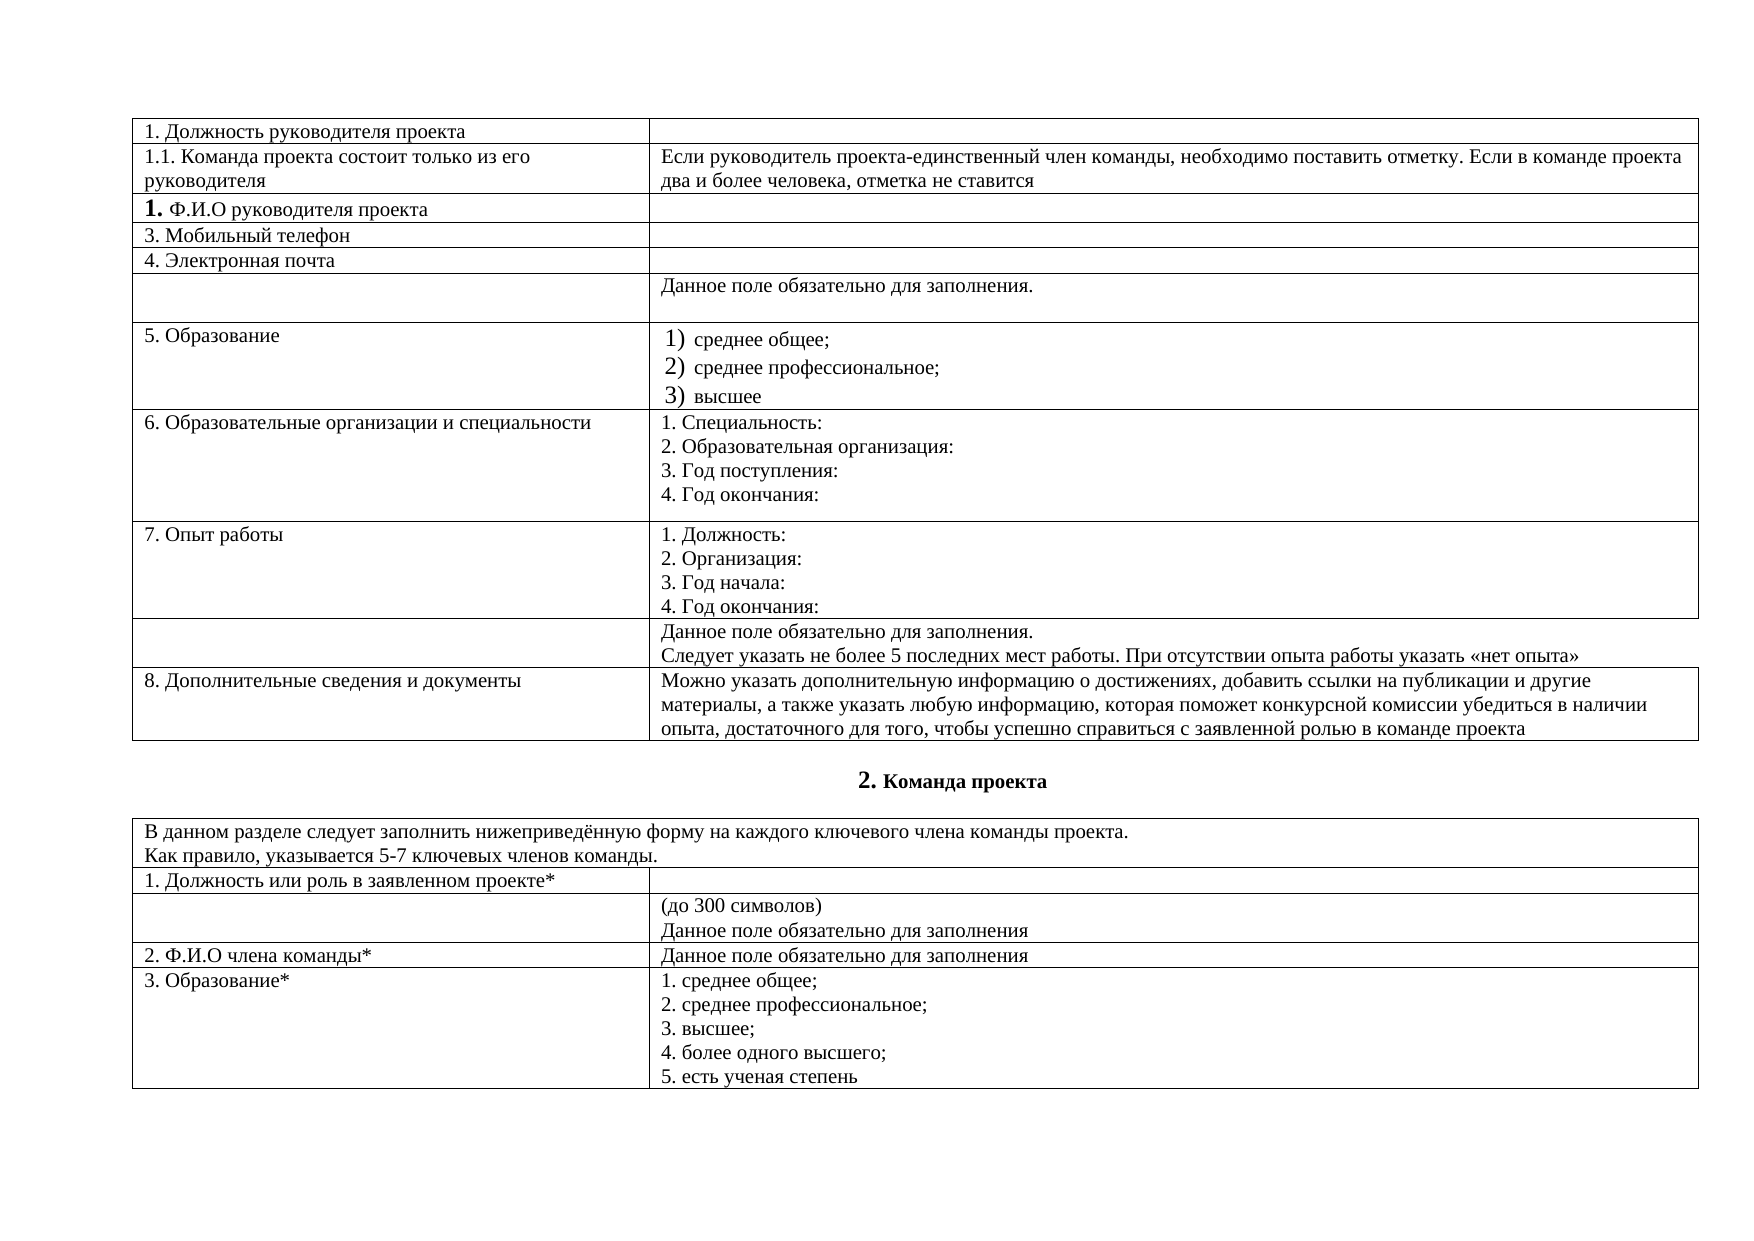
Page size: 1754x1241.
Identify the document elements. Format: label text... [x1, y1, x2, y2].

table_cell 6. Образовательные организации и специальности [133, 410, 649, 521]
table_cell 1. Должность: 2. Организация: 3. Год начала: 4. Год окончания: [650, 522, 1698, 618]
table_cell 3. Образование* [133, 968, 649, 1088]
table_cell 1. Должность руководителя проекта [133, 119, 649, 143]
table_cell (до 300 символов) Данное поле обязательно для заполнения [650, 894, 1698, 942]
table_cell 3. Мобильный телефон [133, 223, 649, 247]
table_cell 5. Образование [133, 323, 649, 409]
table_cell среднее общее; среднее профессиональное; высшее [650, 323, 1698, 409]
table_cell 1. среднее общее; 2. среднее профессиональное; 3. высшее; 4. более одного высшего; 5. есть ученая степень [650, 968, 1698, 1088]
table_cell 2. Ф.И.О члена команды* [133, 943, 649, 967]
table_cell [133, 274, 649, 322]
table_cell Команда проекта [133, 741, 1698, 818]
table_cell 1.1. Команда проекта состоит только из его руководителя [133, 144, 649, 192]
table_cell 1. Специальность: 2. Образовательная организация: 3. Год поступления: 4. Год окончания: [650, 410, 1698, 521]
table_cell 1. Должность или роль в заявленном проекте* [133, 868, 649, 892]
table_cell Если руководитель проекта-единственный член команды, необходимо поставить отметку. Если в команде проекта два и более человека, отметка не ставится [650, 144, 1698, 192]
table_cell [650, 868, 1698, 892]
table_cell Данное поле обязательно для заполнения. Следует указать не более 5 последних мест работы. При отсутствии опыта работы указать «нет опыта» [650, 619, 1698, 667]
table_cell [650, 248, 1698, 272]
table_cell 4. Электронная почта [133, 248, 649, 272]
table_cell Данное поле обязательно для заполнения. [650, 274, 1698, 322]
table_cell Ф.И.О руководителя проекта [133, 194, 649, 222]
table_cell [650, 223, 1698, 247]
table_cell В данном разделе следует заполнить нижеприведённую форму на каждого ключевого члена команды проекта. Как правило, указывается 5-7 ключевых членов команды. [133, 819, 1698, 867]
table_cell 7. Опыт работы [133, 522, 649, 618]
table_cell Можно указать дополнительную информацию о достижениях, добавить ссылки на публикации и другие материалы, а также указать любую информацию, которая поможет конкурсной комиссии убедиться в наличии опыта, достаточного для того, чтобы успешно справиться с заявленной ролью в команде проекта [650, 668, 1698, 740]
table_cell Данное поле обязательно для заполнения [650, 943, 1698, 967]
table_cell 8. Дополнительные сведения и документы [133, 668, 649, 740]
table_cell [133, 894, 649, 942]
table_cell [133, 619, 649, 667]
table_cell [650, 194, 1698, 222]
table_cell [650, 119, 1698, 143]
